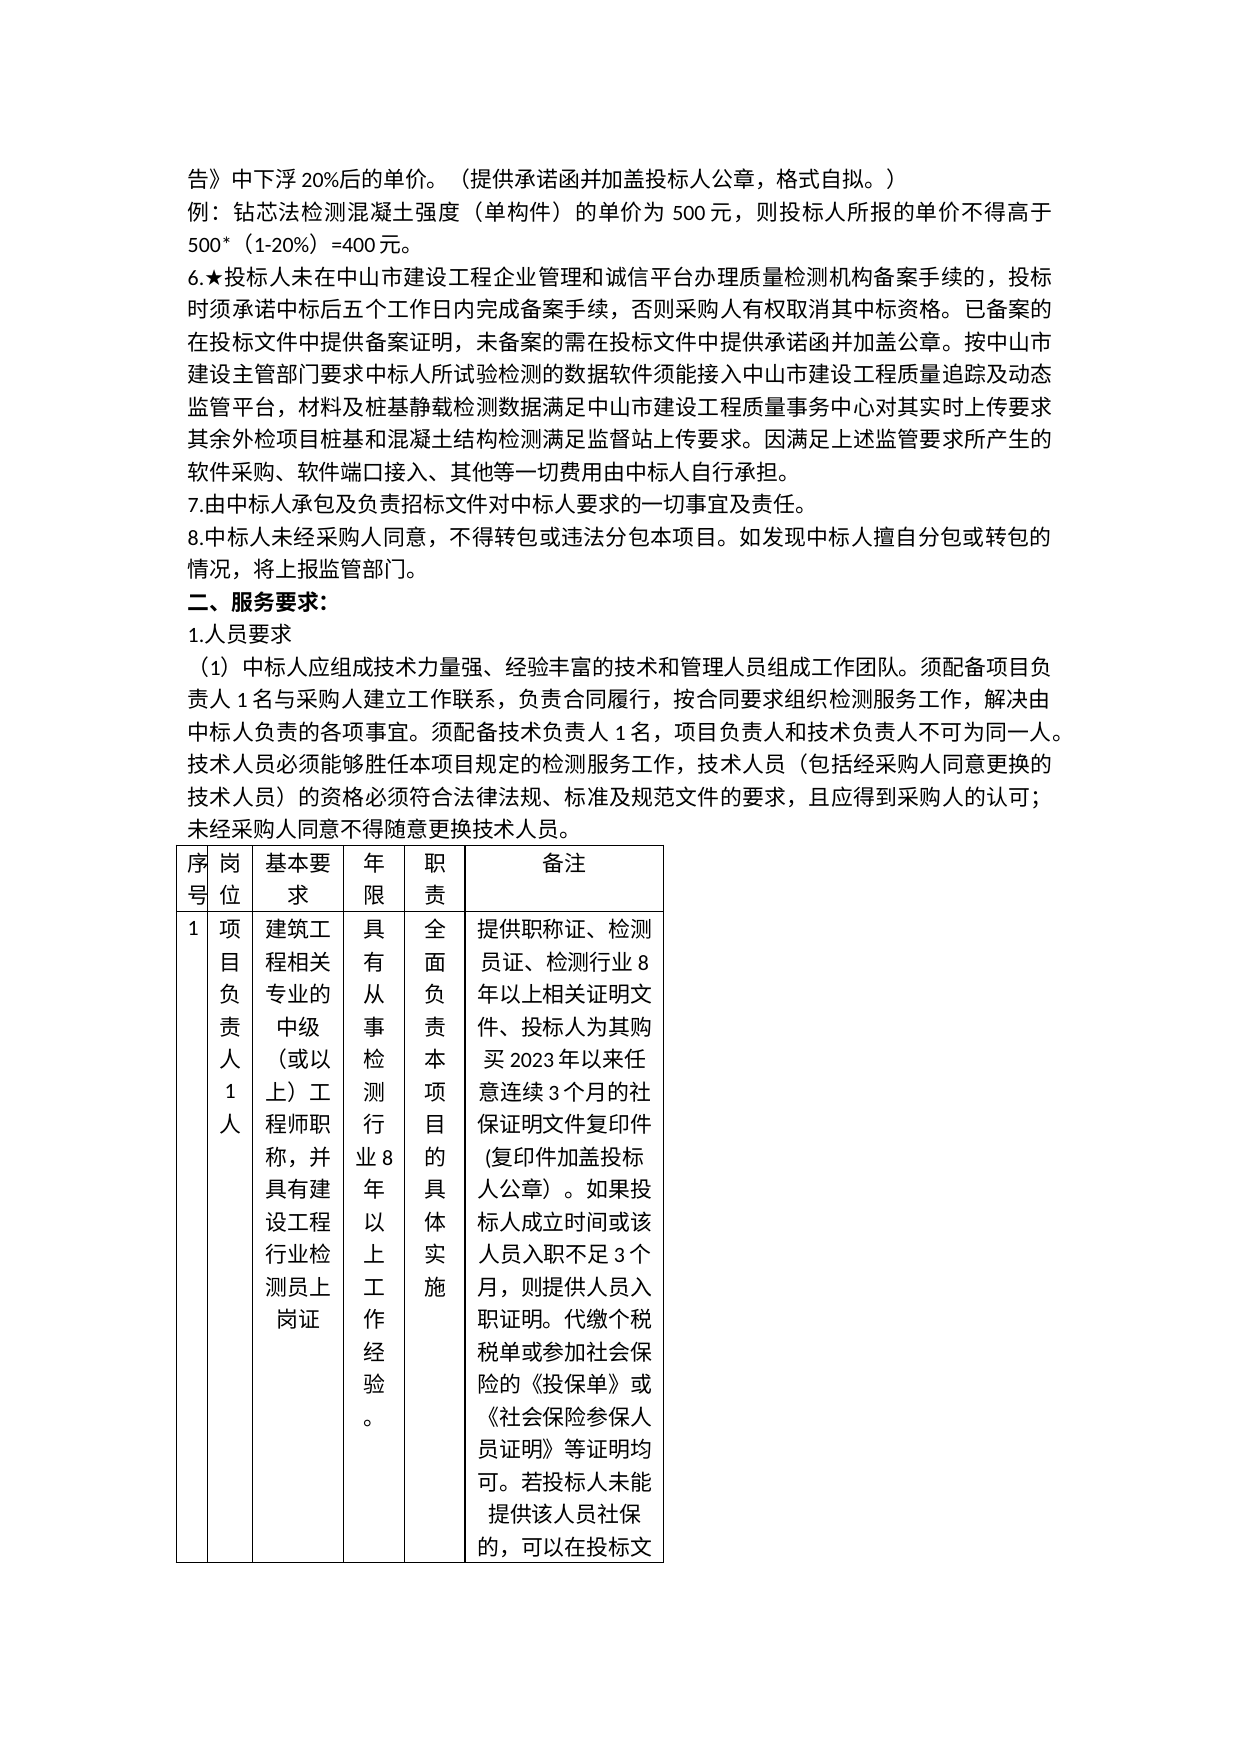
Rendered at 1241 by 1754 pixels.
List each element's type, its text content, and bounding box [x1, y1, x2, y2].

text 8.中标人未经采购人同意，不得转包或违法分包本项目。如发现中标人擅自分包或转包的情况，将上报监管部门。 [187, 519, 1053, 584]
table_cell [253, 912, 343, 1562]
text 7.由中标人承包及负责招标文件对中标人要求的一切事宜及责任。 [187, 487, 1053, 519]
table_cell 全面负责本项目的具体实施 [405, 912, 464, 1562]
text 6.★投标人未在中山市建设工程企业管理和诚信平台办理质量检测机构备案手续的，投标时须承诺中标后五个工作日内完成备案手续，否则采购人有权取消其中标资格。已备案的在投标文件中提供备案证明，未备案的需在投标文件中提供承诺函并加盖公章。按中山市建设主管部门要求中标人所试验检测的数据软件须能接入中山市建设工程质量追踪及动态监管平台，材料及桩基静载检测数据满足中山市建设工程质量事务中心对其实时上传要求，其余外检项目桩基和混凝土结构检测满足监督站上传要求。因满足上述监管要求所产生的软件采购、软件端口接入、其他等一切费用由中标人自行承担。 [187, 259, 1053, 487]
text 例：钻芯法检测混凝土强度（单构件）的单价为500元，则投标人所报的单价不得高于500*（1-20%）=400元。 [187, 194, 1053, 259]
table_header 基本要求 [253, 846, 343, 911]
table_header 岗位 [208, 846, 252, 911]
table_header 备注 [466, 846, 663, 911]
text 二、服务要求： [187, 584, 1053, 617]
text 1.人员要求 [187, 617, 1053, 649]
table_cell 具有从事检测行业8年以上工作经验。 [344, 912, 404, 1562]
table_header 职责 [405, 846, 464, 911]
table_header 序号 [177, 846, 207, 911]
table_cell 项目负责人1人 [208, 912, 252, 1562]
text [187, 162, 1053, 194]
table_header 年限 [344, 846, 404, 911]
text （1）中标人应组成技术力量强、经验丰富的技术和管理人员组成工作团队。须配备项目负责人1名与采购人建立工作联系，负责合同履行，按合同要求组织检测服务工作，解决由中标人负责的各项事宜。须配备技术负责人1名，项目负责人和技术负责人不可为同一人。技术人员必须能够胜任本项目规定的检测服务工作，技术人员（包括经采购人同意更换的技术人员）的资格必须符合法律法规、标准及规范文件的要求，且应得到采购人的认可；未经采购人同意不得随意更换技术人员。 [187, 649, 1053, 844]
table_cell 1 [177, 912, 207, 1562]
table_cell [466, 912, 663, 1562]
